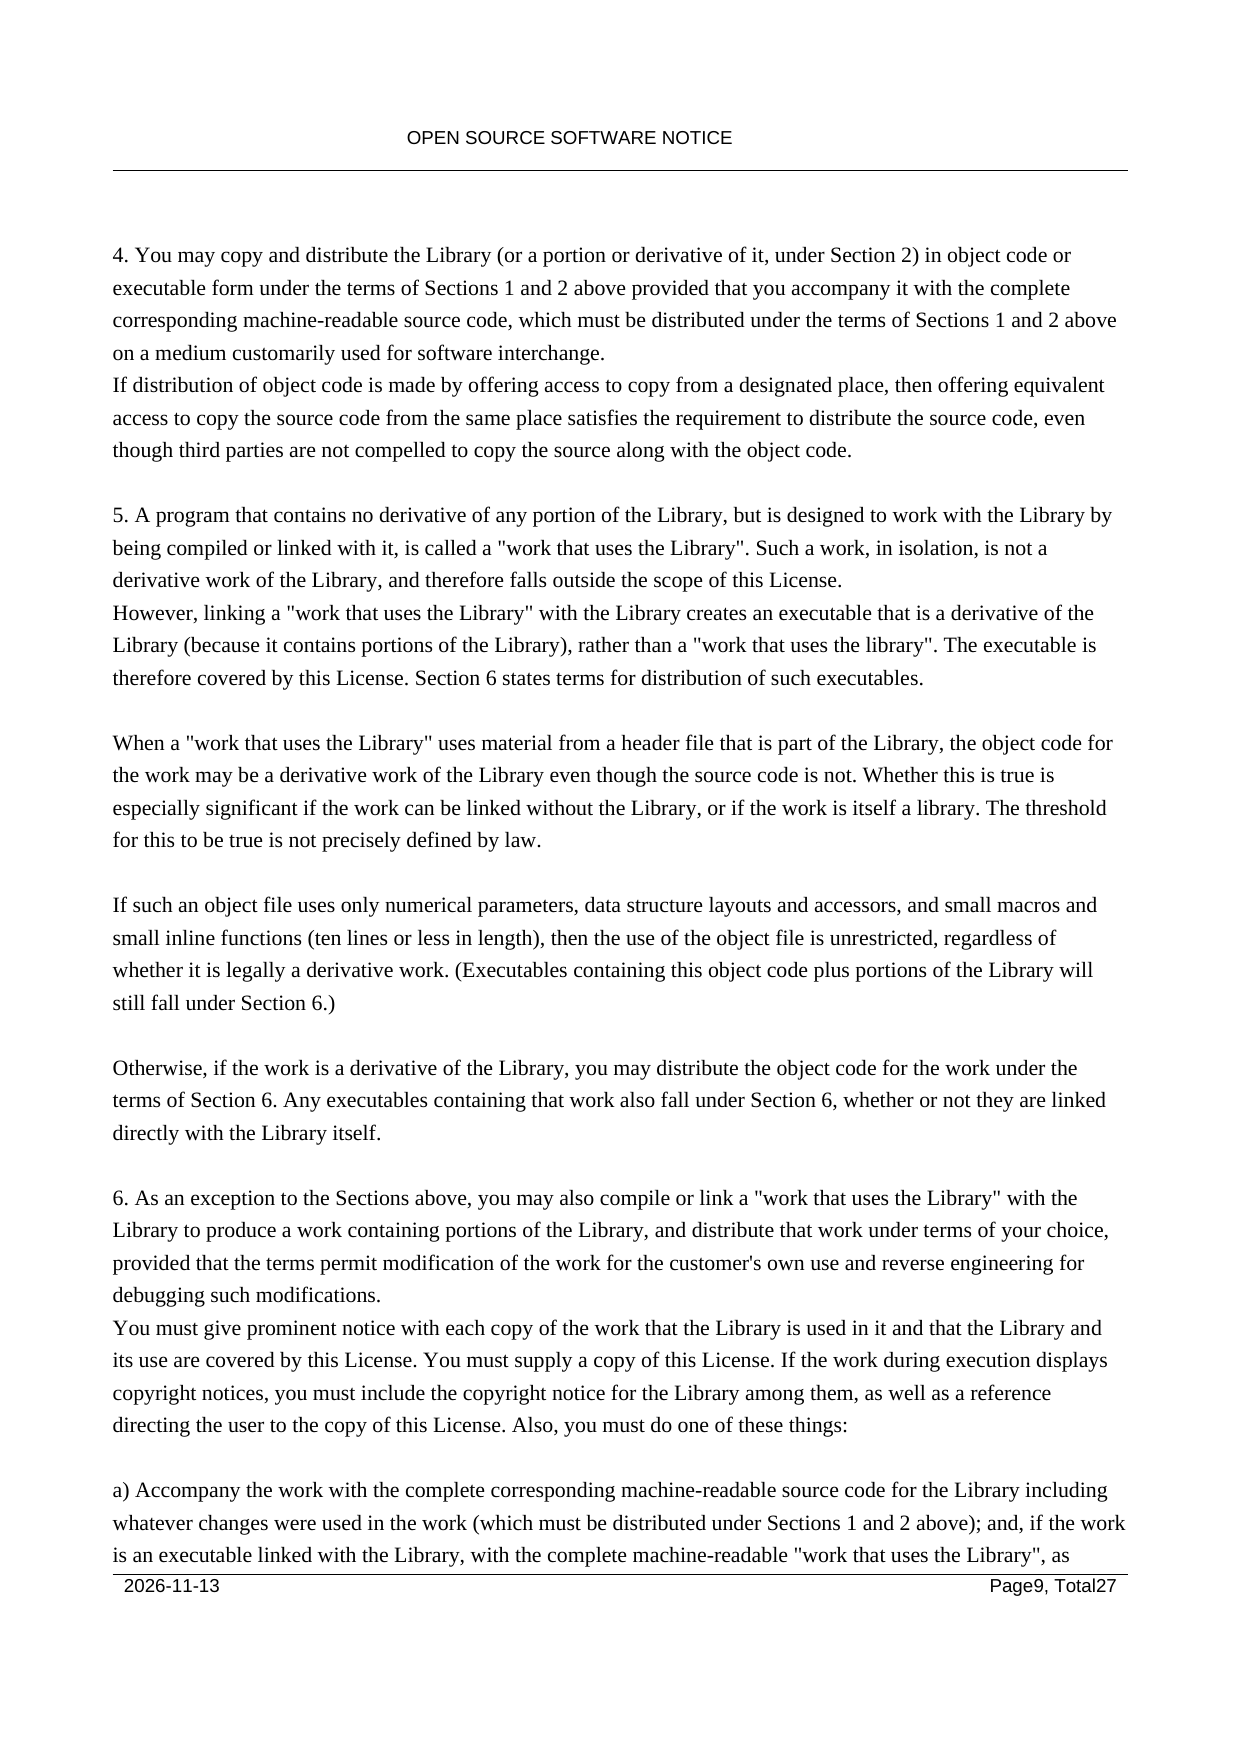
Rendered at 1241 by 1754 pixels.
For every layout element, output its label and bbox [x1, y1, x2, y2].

text [112, 206, 1128, 1571]
